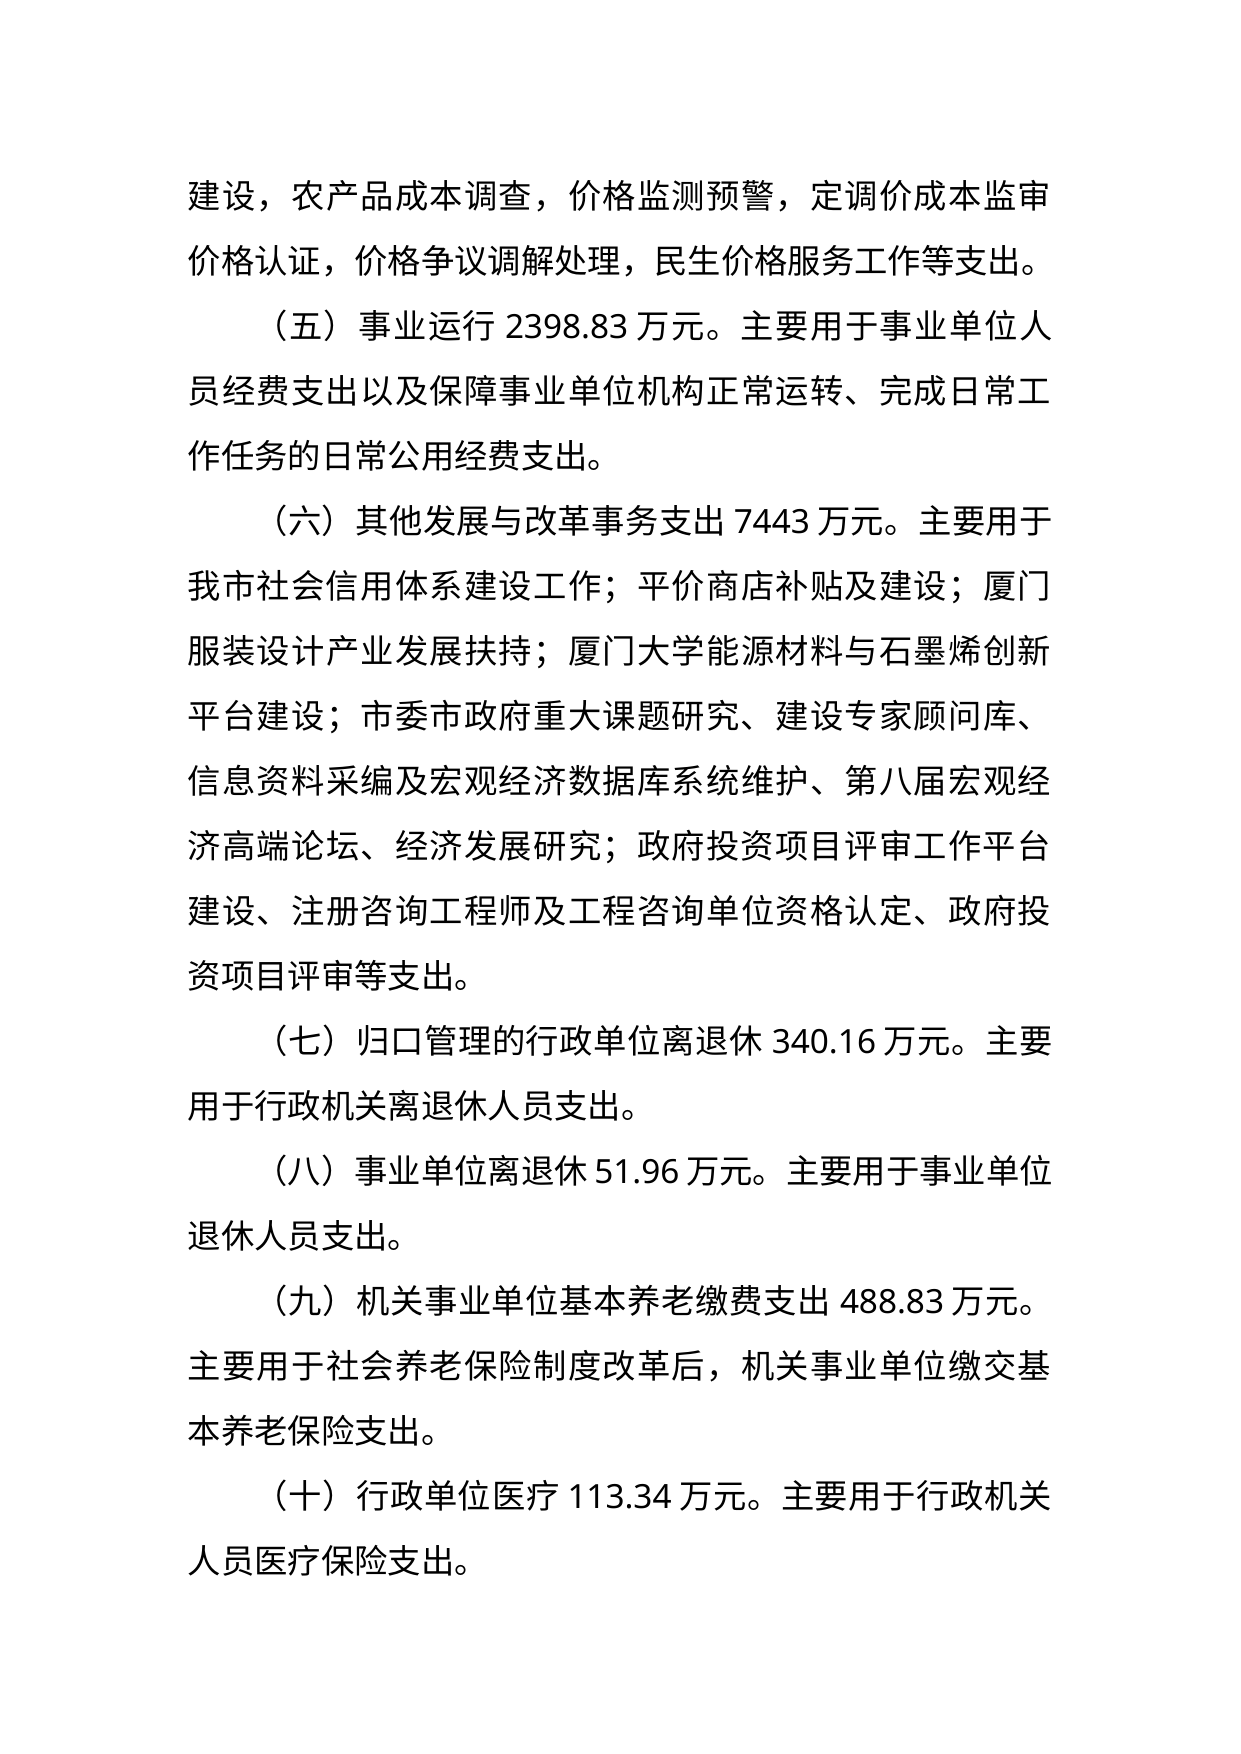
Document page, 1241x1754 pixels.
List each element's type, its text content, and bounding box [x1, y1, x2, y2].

text （七）归口管理的行政单位离退休340.16万元。主要用于行政机关离退休人员支出。 [187, 1007, 1053, 1137]
text （八）事业单位离退休51.96万元。主要用于事业单位退休人员支出。 [187, 1137, 1053, 1267]
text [187, 162, 1053, 292]
text （六）其他发展与改革事务支出7443万元。主要用于我市社会信用体系建设工作；平价商店补贴及建设；厦门服装设计产业发展扶持；厦门大学能源材料与石墨烯创新平台建设；市委市政府重大课题研究、建设专家顾问库、信息资料采编及宏观经济数据库系统维护、第八届宏观经济高端论坛、经济发展研究；政府投资项目评审工作平台建设、注册咨询工程师及工程咨询单位资格认定、政府投资项目评审等支出。 [187, 487, 1053, 1007]
text （五）事业运行2398.83万元。主要用于事业单位人员经费支出以及保障事业单位机构正常运转、完成日常工作任务的日常公用经费支出。 [187, 292, 1053, 487]
text （十）行政单位医疗113.34万元。主要用于行政机关人员医疗保险支出。 [187, 1462, 1053, 1592]
text （九）机关事业单位基本养老缴费支出488.83万元。主要用于社会养老保险制度改革后，机关事业单位缴交基本养老保险支出。 [187, 1267, 1053, 1462]
